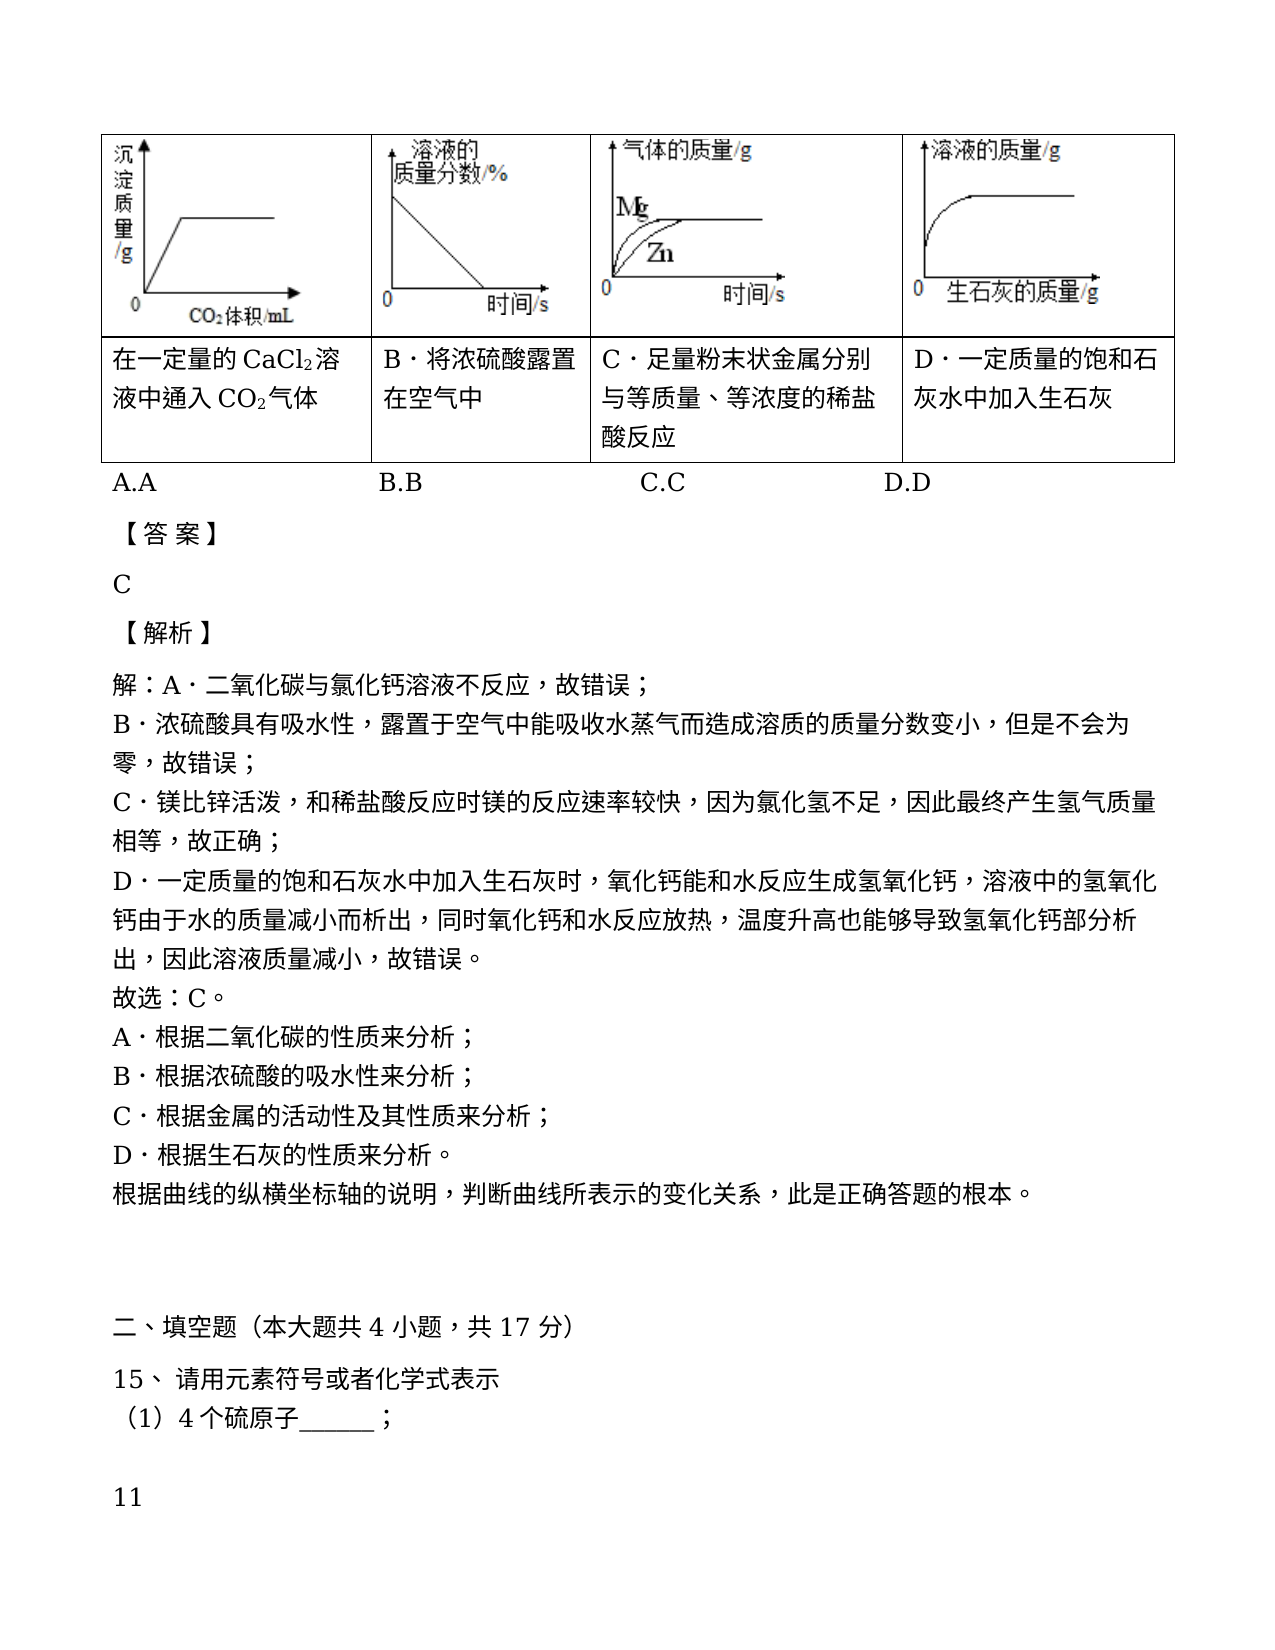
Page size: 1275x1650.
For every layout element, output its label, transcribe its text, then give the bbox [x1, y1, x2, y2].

table_header C.C [640, 463, 883, 504]
text 【 解析 】 [112, 616, 1163, 650]
table_cell 在一定量的CaCl2溶液中通入CO2气体 [102, 338, 371, 462]
picture [601, 139, 785, 305]
table_header [591, 135, 902, 336]
picture [913, 139, 1100, 304]
picture [112, 139, 305, 329]
text 【 答 案 】 [112, 517, 1163, 551]
picture [382, 139, 549, 315]
table_header B.B [378, 463, 639, 504]
text C [112, 569, 1163, 599]
table_header A.A [112, 463, 378, 504]
table_cell D．一定质量的饱和石灰水中加入生石灰 [903, 338, 1174, 462]
table_header [903, 135, 1174, 336]
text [112, 1361, 1163, 1434]
table_cell C．足量粉末状金属分别与等质量、等浓度的稀盐酸反应 [591, 338, 902, 462]
table_cell B．将浓硫酸露置在空气中 [372, 338, 590, 462]
text 二、填空题（本大题共 4 小题，共 17 分） [112, 1309, 1163, 1344]
table_header D.D [883, 463, 1163, 504]
text 解：A．二氧化碳与氯化钙溶液不反应，故错误； B．浓硫酸具有吸水性，露置于空气中能吸收水蒸气而造成溶质的质量分数变小，但是不会为零，故错误； C．镁比锌活泼，和稀盐酸反应时镁的反应速率较快，因为氯化氢不足，因此最终产生氢气质量相等，故正确； D．一定质量的饱和石灰水中加入生石灰时，氧化钙能和水反应生成氢氧化钙，溶液中的氢氧化钙由于水的质量减小而析出，同时氧化钙和水反应放热，温度升高也能够导致氢氧化钙部分析出，因此溶液质量减小，故错误。 故选：C。 A．根据二氧化碳的性质来分析； B．根据浓硫酸的吸水性来分析； C．根据金属的活动性及其性质来分析； D．根据生石灰的性质来分析。 根据曲线的纵横坐标轴的说明，判断曲线所表示的变化关系，此是正确答题的根本。 [112, 667, 1163, 1211]
table_header [372, 135, 590, 336]
table_header [102, 135, 371, 336]
